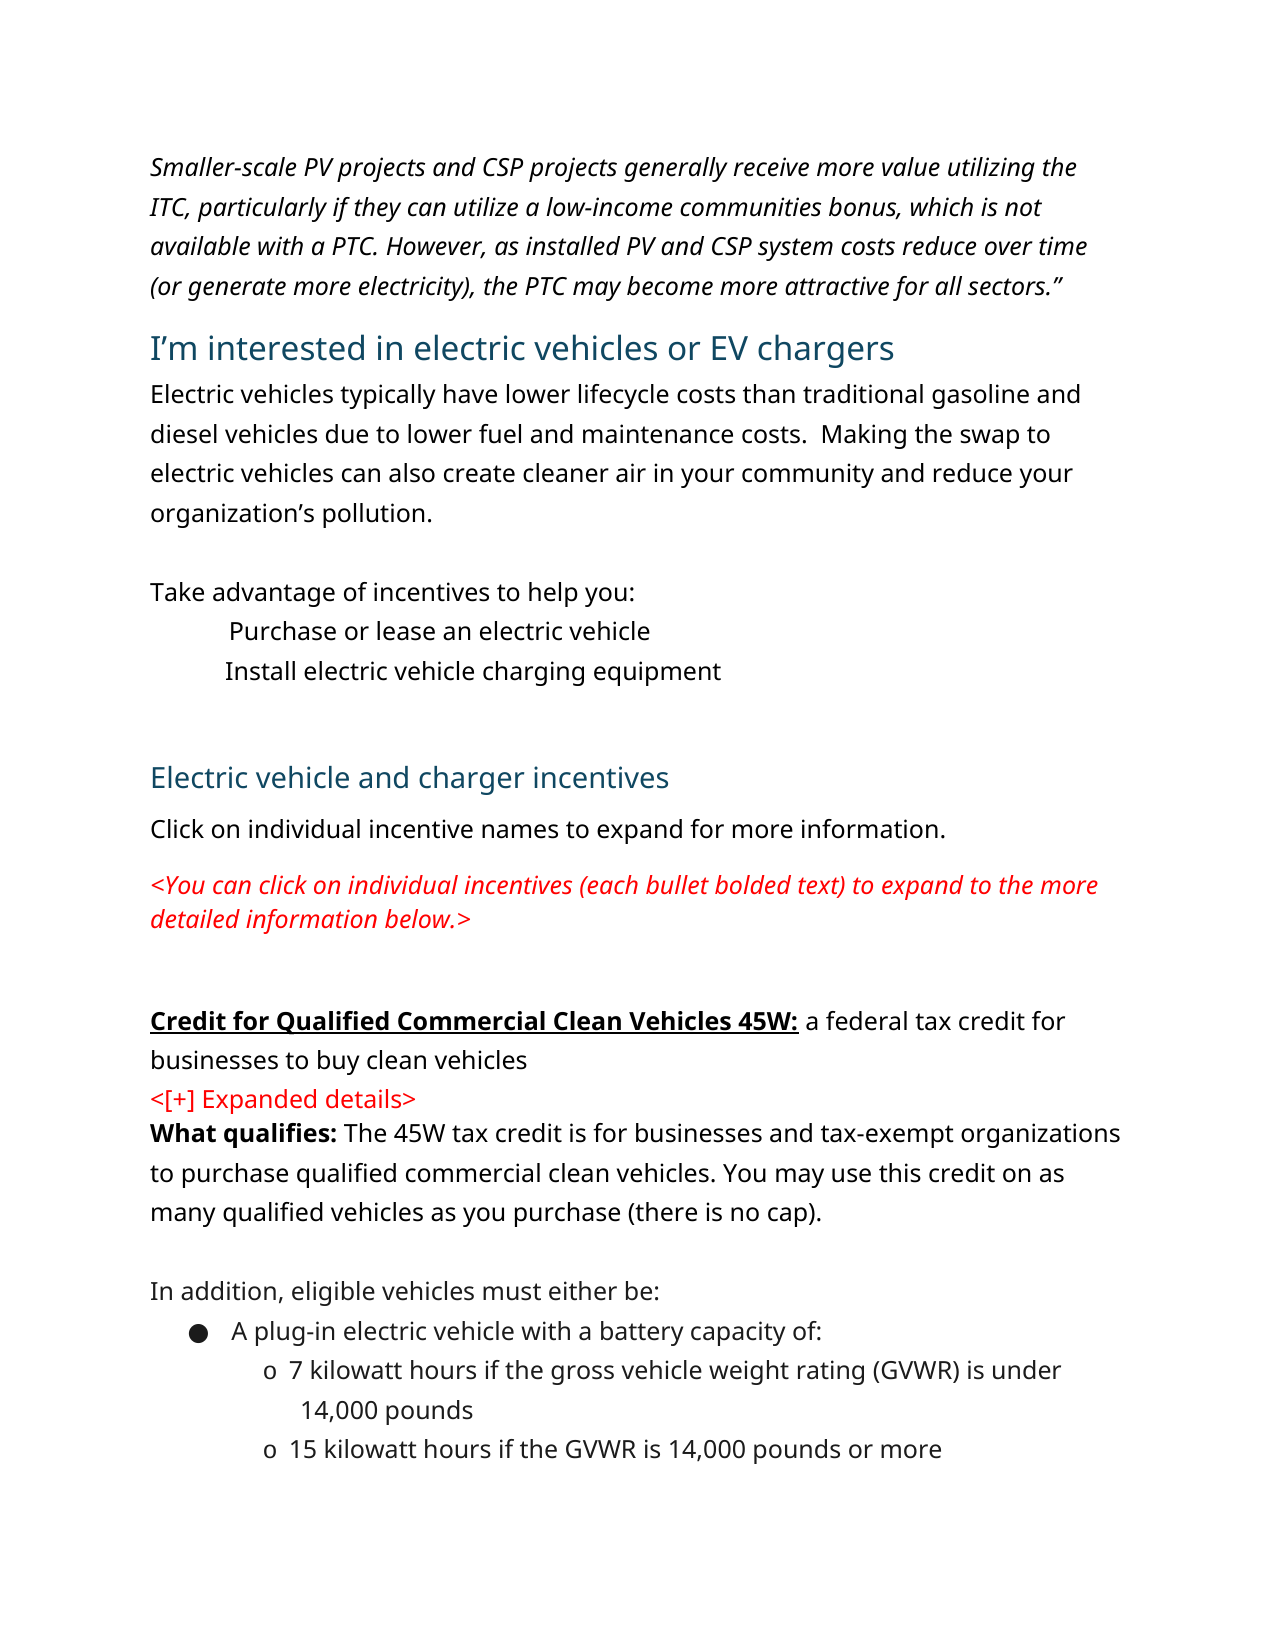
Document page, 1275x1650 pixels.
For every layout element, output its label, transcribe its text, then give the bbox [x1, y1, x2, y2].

text What qualifies: The 45W tax credit is for businesses and tax-exempt organizations to purchase qualified commercial clean vehicles. You may use this credit on as many qualified vehicles as you purchase (there is no cap). [150, 1116, 1125, 1229]
text <You can click on individual incentives (each bullet bolded text) to expand to the more detailed information below.> [150, 868, 1125, 936]
text ● A plug-in electric vehicle with a battery capacity of: [187, 1313, 1125, 1348]
text Credit for Qualified Commercial Clean Vehicles 45W: a federal tax credit for businesses to buy clean vehicles [150, 1003, 1125, 1077]
text I’m interested in electric vehicles or EV chargers [150, 324, 1125, 370]
text Click on individual incentive names to expand for more information. [150, 811, 1125, 846]
text Take advantage of incentives to help you: [150, 574, 1125, 609]
text Install electric vehicle charging equipment [225, 653, 1125, 688]
text Purchase or lease an electric vehicle [225, 614, 1125, 648]
text Electric vehicles typically have lower lifecycle costs than traditional gasoline and diesel vehicles due to lower fuel and maintenance costs. Making the swap to electric vehicles can also create cleaner air in your community and reduce your organization’s pollution. [150, 377, 1125, 530]
subtitle Electric vehicle and charger incentives [150, 757, 1125, 797]
text o 15 kilowatt hours if the GVWR is 14,000 pounds or more [262, 1432, 1125, 1466]
text o 7 kilowatt hours if the gross vehicle weight rating (GVWR) is under 14,000 pounds [262, 1353, 1125, 1427]
text In addition, eligible vehicles must either be: [150, 1274, 1125, 1308]
text Smaller-scale PV projects and CSP projects generally receive more value utilizing the ITC, particularly if they can utilize a low-income communities bonus, which is not available with a PTC. However, as installed PV and CSP system costs reduce over time (or generate more electricity), the PTC may become more attractive for all sectors.” [150, 150, 1125, 302]
text <[+] Expanded details> [150, 1082, 1125, 1116]
